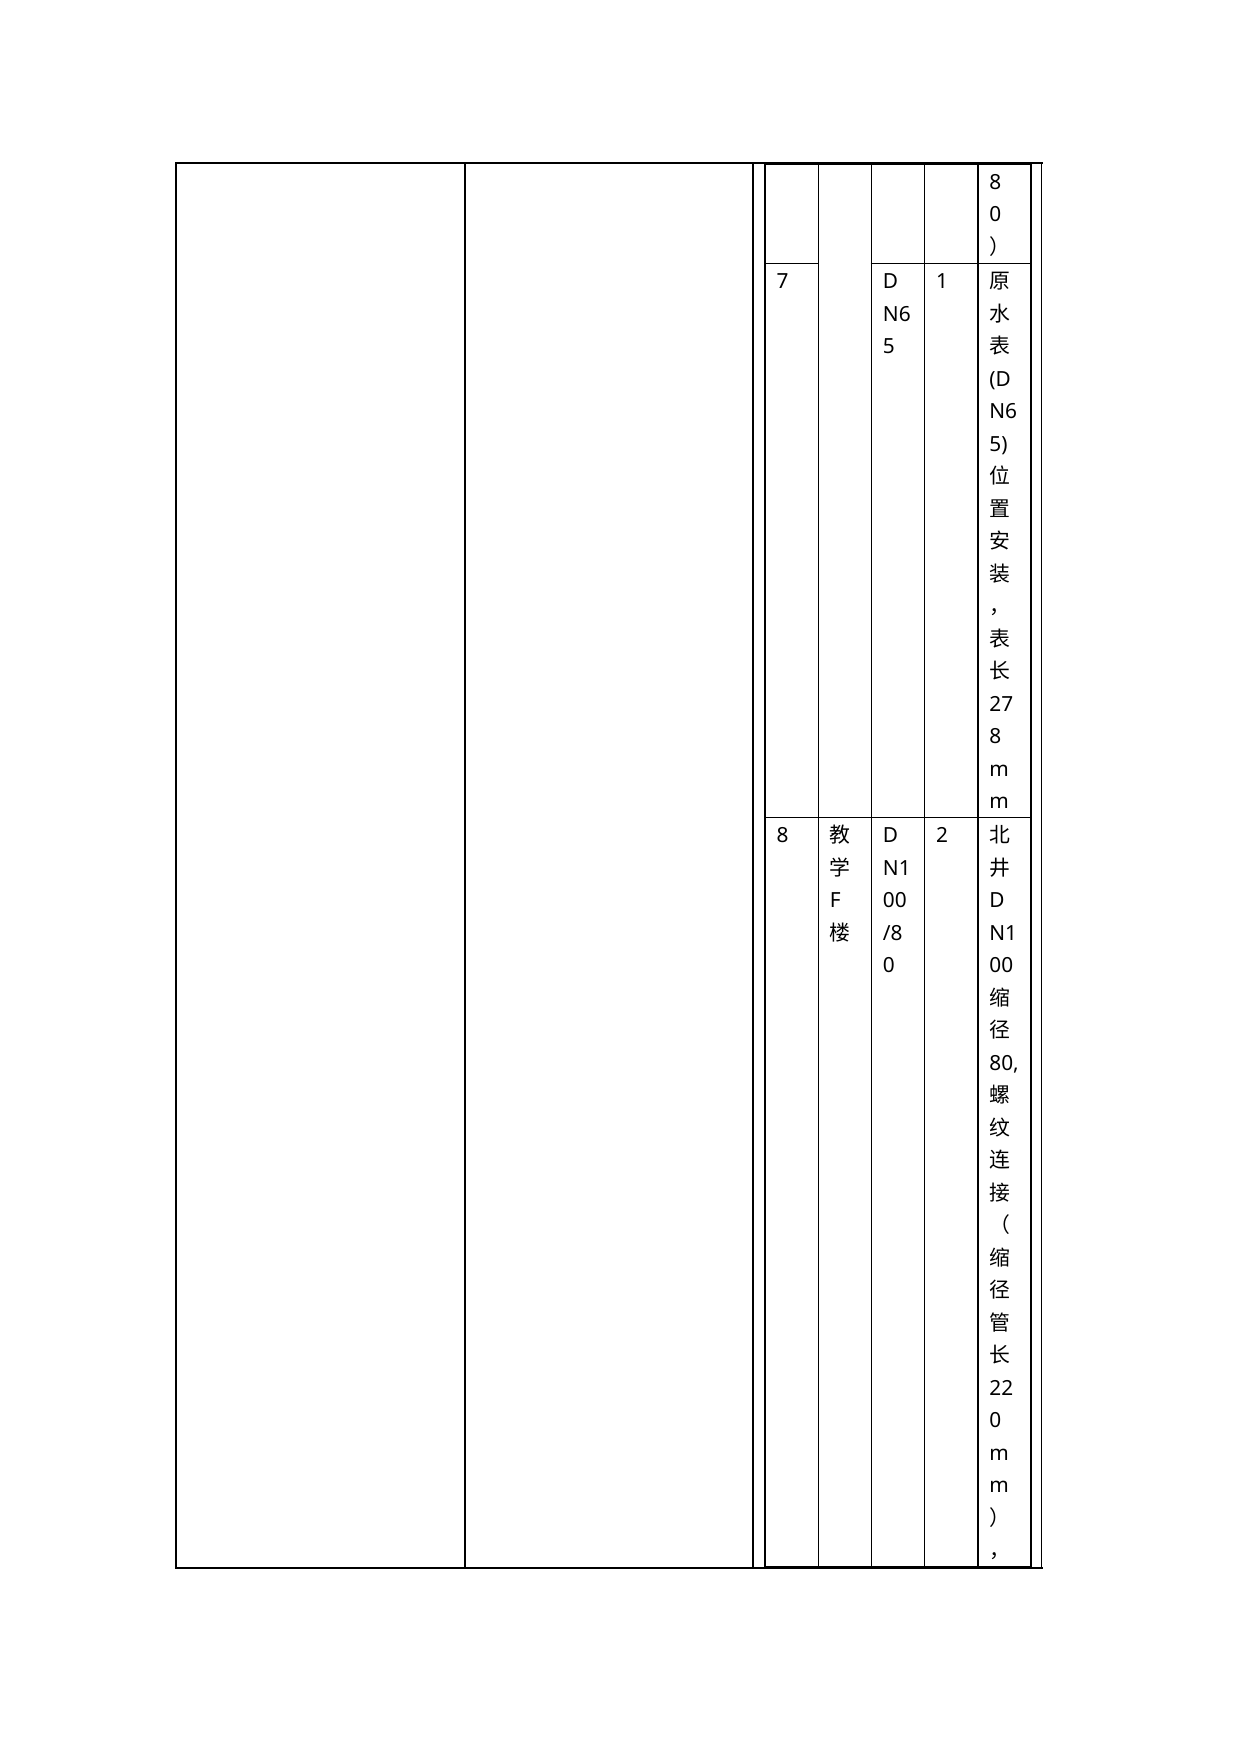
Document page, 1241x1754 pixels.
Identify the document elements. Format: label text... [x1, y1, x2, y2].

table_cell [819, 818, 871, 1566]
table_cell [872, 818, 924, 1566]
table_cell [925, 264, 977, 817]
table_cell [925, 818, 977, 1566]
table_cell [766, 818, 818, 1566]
table_cell 1 [177, 164, 464, 1567]
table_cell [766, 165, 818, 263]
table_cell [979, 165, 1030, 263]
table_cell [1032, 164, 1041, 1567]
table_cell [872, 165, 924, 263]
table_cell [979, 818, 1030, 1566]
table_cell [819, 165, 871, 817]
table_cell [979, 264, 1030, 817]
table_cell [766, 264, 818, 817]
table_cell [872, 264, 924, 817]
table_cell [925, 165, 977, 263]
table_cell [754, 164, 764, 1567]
table_cell [466, 164, 752, 1567]
